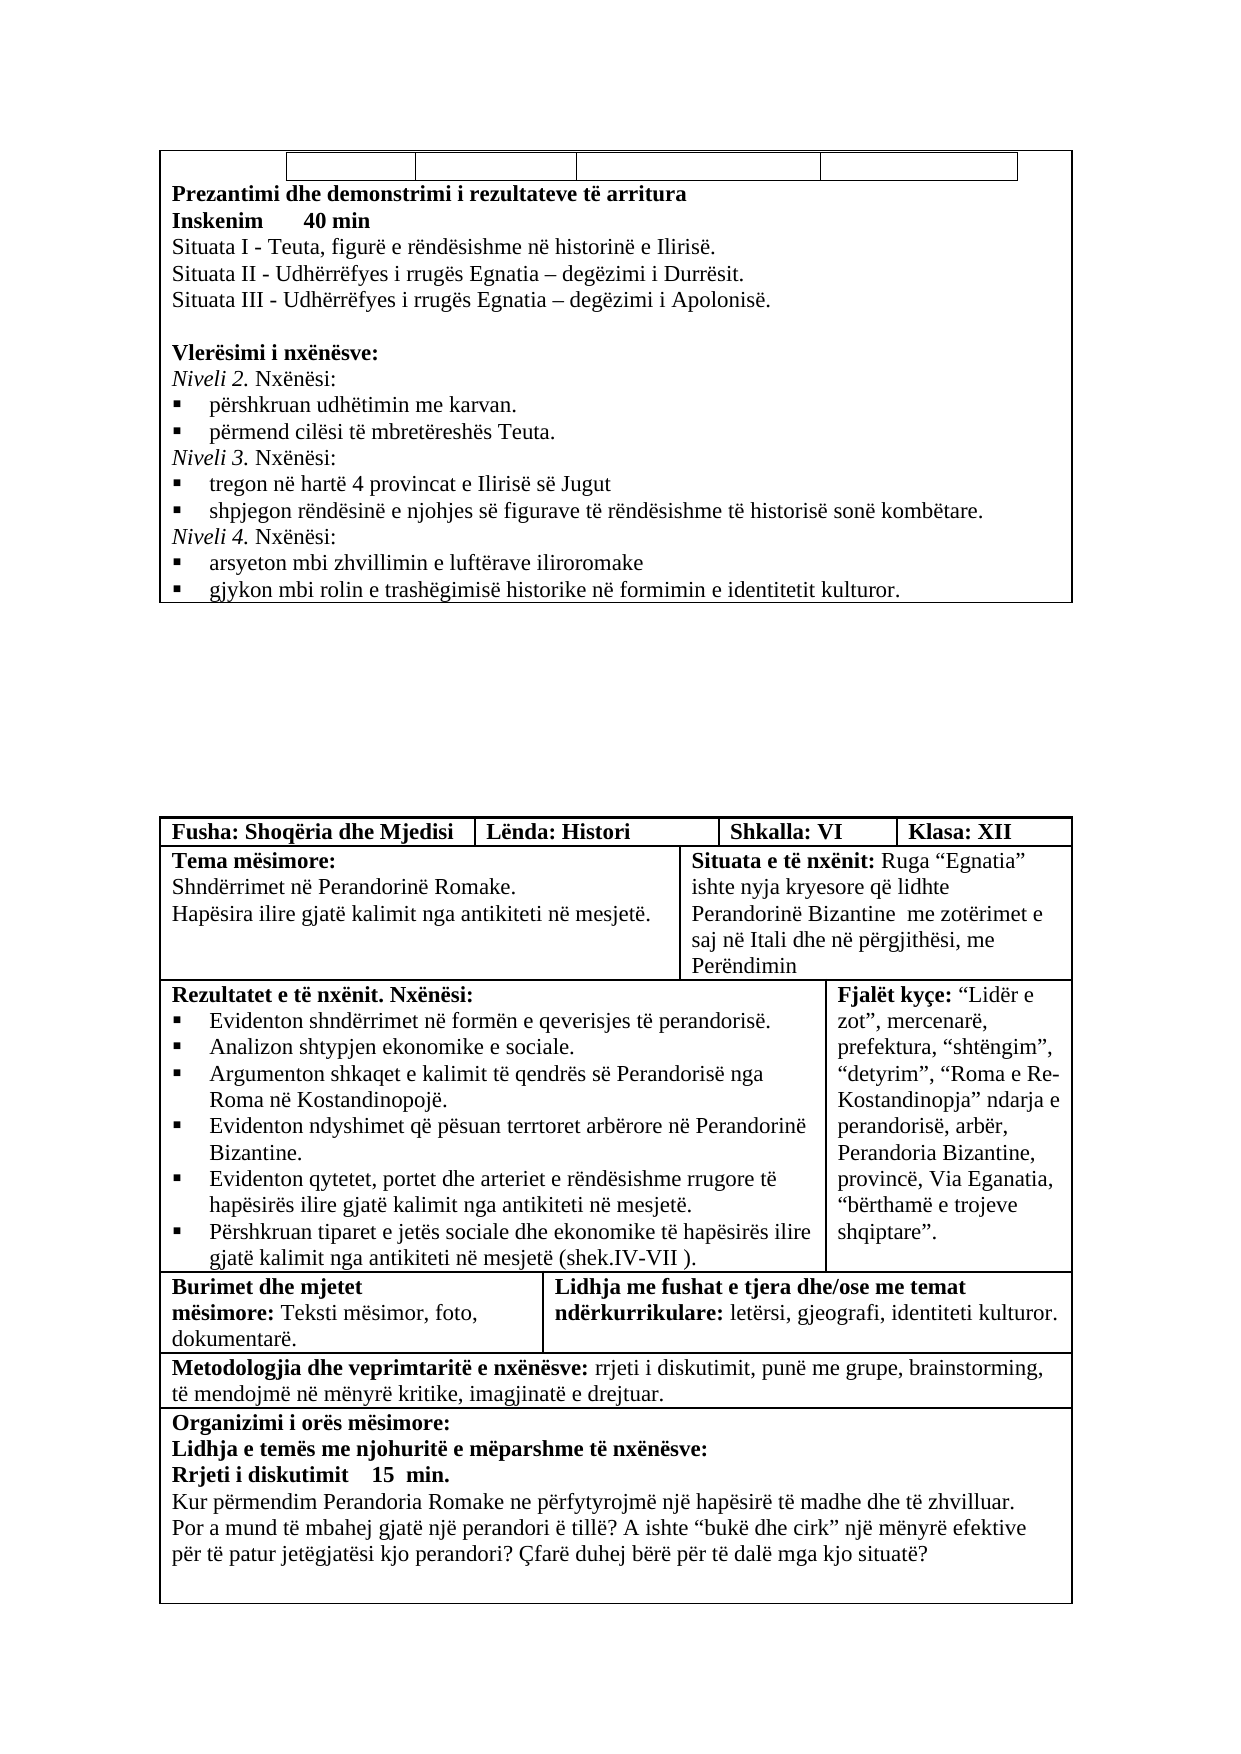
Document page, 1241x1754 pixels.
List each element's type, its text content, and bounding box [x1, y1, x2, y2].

table_cell Situata e të nxënit: Ruga “Egnatia” ishte nyja kryesore që lidhte Perandorinë Bizantine me zotërimet e saj në Itali dhe në përgjithësi, me Perëndimin [681, 847, 1071, 979]
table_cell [161, 1409, 1071, 1603]
table_header Shkalla: VI [720, 819, 896, 845]
table_cell Metodologjia dhe veprimtaritë e nxënësve: rrjeti i diskutimit, punë me grupe, brainstorming, të mendojmë në mënyrë kritike, imagjinatë e drejtuar. [161, 1354, 1071, 1407]
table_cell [161, 151, 1071, 602]
table_cell Lidhja me fushat e tjera dhe/ose me temat ndërkurrikulare: letërsi, gjeografi, identiteti kulturor. [544, 1273, 1071, 1352]
table_header Klasa: XII [898, 819, 1071, 845]
table_header Lënda: Histori [476, 819, 718, 845]
table_cell Fjalët kyçe: “Lidër e zot”, mercenarë, prefektura, “shtëngim”, “detyrim”, “Roma e Re-Kostandinopja” ndarja e perandorisë, arbër, Perandoria Bizantine, provincë, Via Eganatia, “bërthamë e trojeve shqiptare”. [827, 981, 1071, 1271]
table_cell Rezultatet e të nxënit. Nxënësi: Evidenton shndërrimet në formën e qeverisjes të perandorisë. Analizon shtypjen ekonomike e sociale. Argumenton shkaqet e kalimit të qendrës së Perandorisë nga Roma në Kostandinopojë. Evidenton ndyshimet që pësuan terrtoret arbërore në Perandorinë Bizantine. Evidenton qytetet, portet dhe arteriet e rëndësishme rrugore të hapësirës ilire gjatë kalimit nga antikiteti në mesjetë. Përshkruan tiparet e jetës sociale dhe ekonomike të hapësirës ilire gjatë kalimit nga antikiteti në mesjetë (shek.IV-VII ). [161, 981, 825, 1271]
table_cell Burimet dhe mjetet mësimore: Teksti mësimor, foto, dokumentarë. [161, 1273, 542, 1352]
table_header Fusha: Shoqëria dhe Mjedisi [161, 819, 474, 845]
table_cell Tema mësimore: Shndërrimet në Perandorinë Romake. Hapësira ilire gjatë kalimit nga antikiteti në mesjetë. [161, 847, 679, 979]
